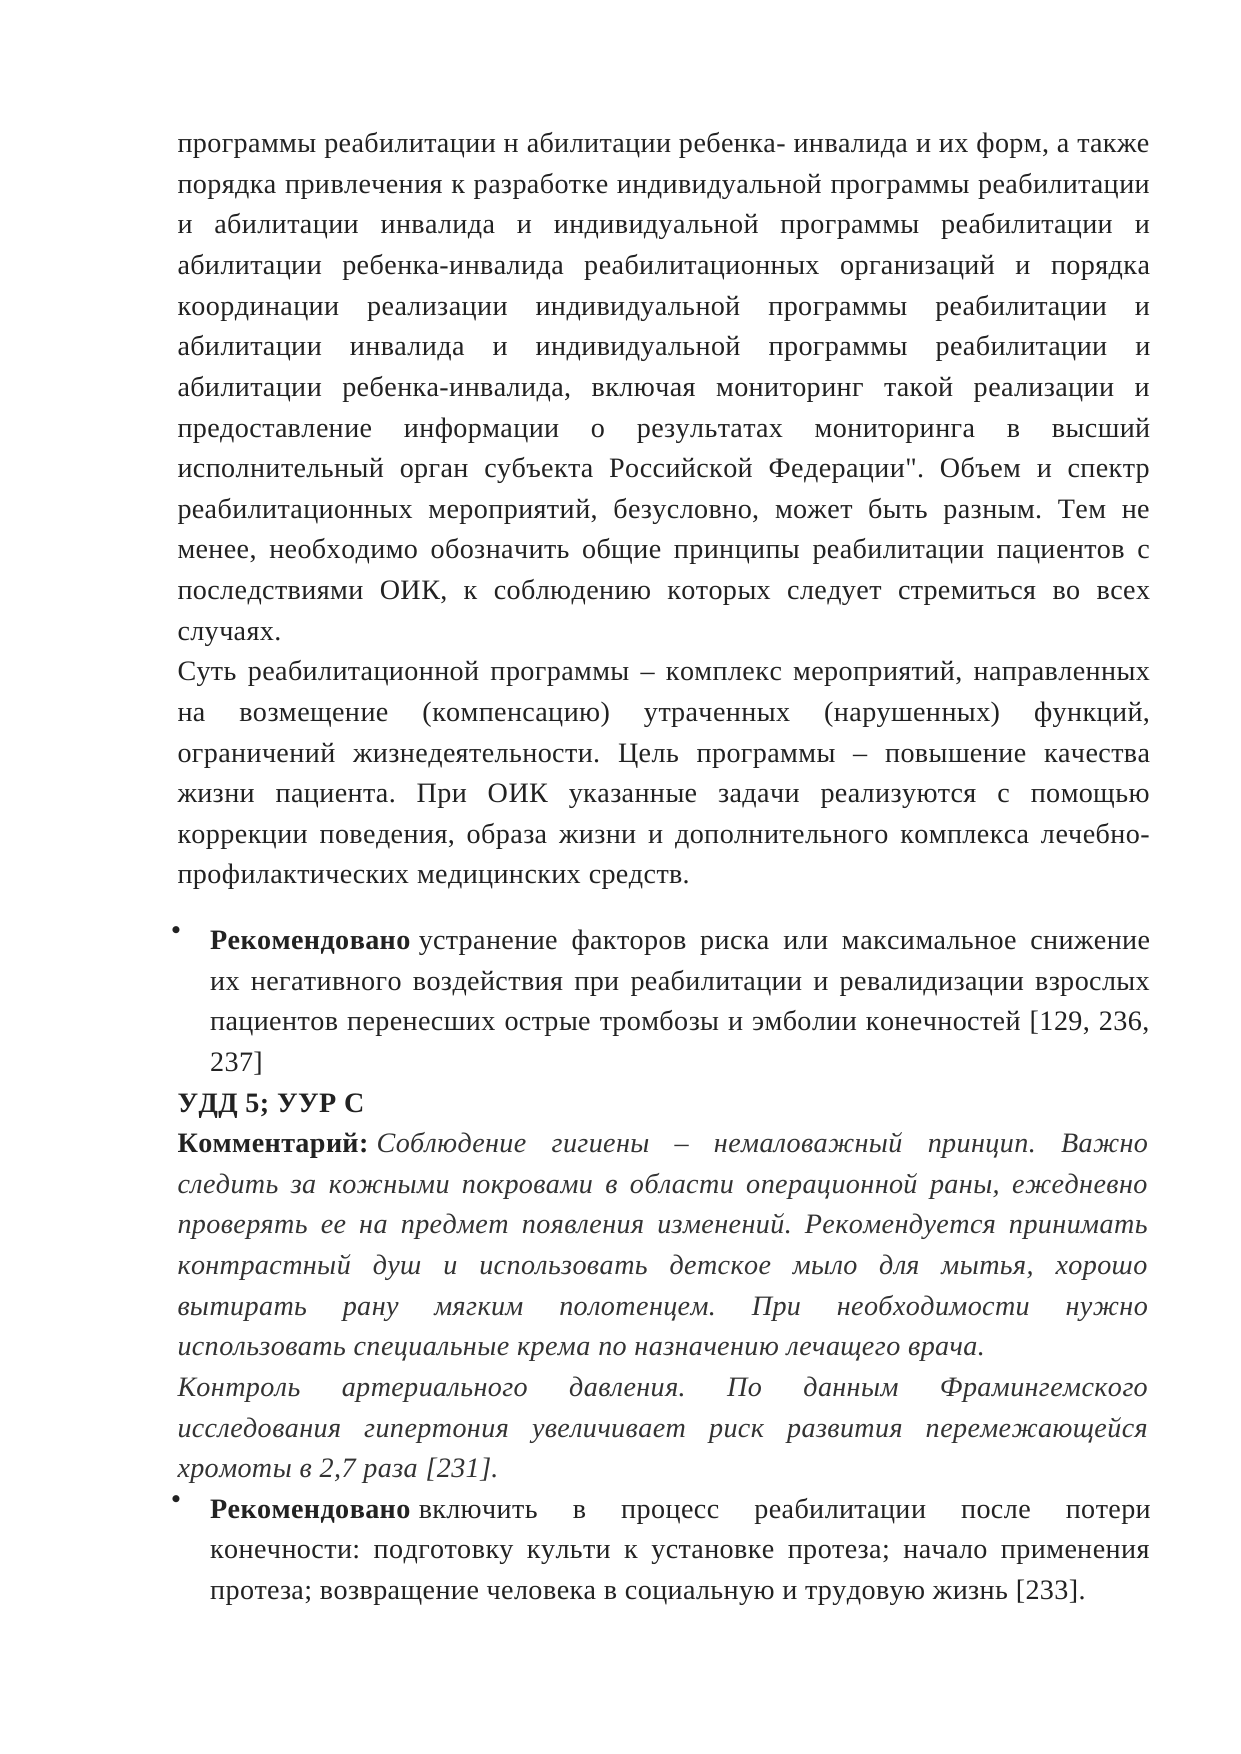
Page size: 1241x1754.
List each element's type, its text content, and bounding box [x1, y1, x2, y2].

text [177, 118, 1152, 646]
text Суть реабилитационной программы – комплекс мероприятий, направленных на возмещение (компенсацию) утраченных (нарушенных) функций, ограничений жизнедеятельности. Цель программы – повышение качества жизни пациента. При ОИК указанные задачи реализуются с помощью коррекции поведения, образа жизни и дополнительного комплекса лечебно-профилактических медицинских средств. [177, 646, 1152, 890]
list Рекомендовано устранение факторов риска или максимальное снижение их негативного воздействия при реабилитации и ревалидизации взрослых пациентов перенесших острые тромбозы и эмболии конечностей [129, 236, 237] [172, 915, 1152, 1077]
text Контроль артериального давления. По данным Фрамингемского исследования гипертония увеличивает риск развития перемежающейся хромоты в 2,7 раза [231]. [177, 1362, 1152, 1484]
text УДД 5; УУР С [177, 1077, 1152, 1118]
list Рекомендовано включить в процесс реабилитации после потери конечности: подготовку культи к установке протеза; начало применения протеза; возвращение человека в социальную и трудовую жизнь [233]. [172, 1484, 1152, 1606]
text Комментарий: Соблюдение гигиены – немаловажный принцип. Важно следить за кожными покровами в области операционной раны, ежедневно проверять ее на предмет появления изменений. Рекомендуется принимать контрастный душ и использовать детское мыло для мытья, хорошо вытирать рану мягким полотенцем. При необходимости нужно использовать специальные крема по назначению лечащего врача. [177, 1118, 1152, 1362]
